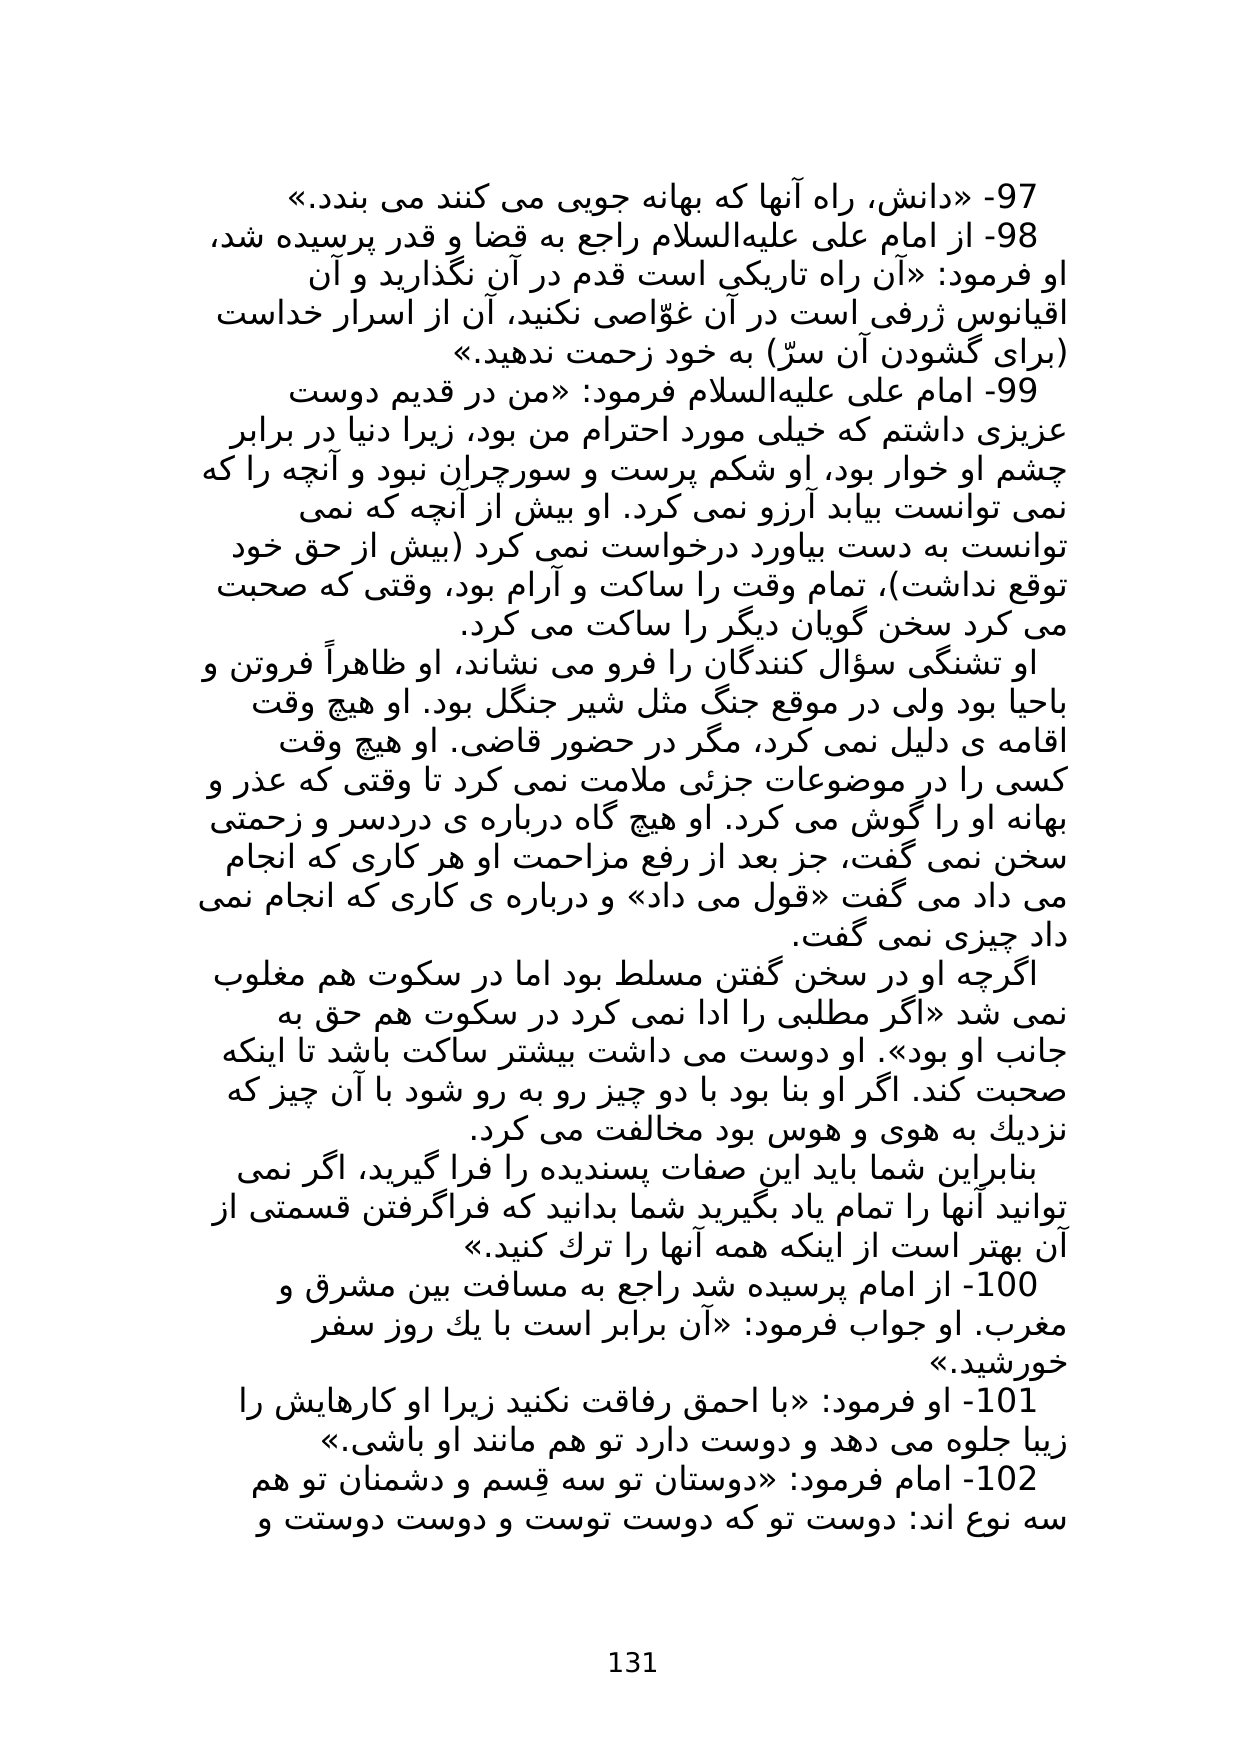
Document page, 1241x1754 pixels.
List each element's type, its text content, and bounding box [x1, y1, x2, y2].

text 101- او فرمود: «با احمق رفاقت نكنيد زيرا او كارهايش را زيبا جلوه مى دهد و دوست دارد تو هم مانند او باشى.» [197, 1382, 1069, 1459]
text 98- از امام على عليه‌السلام راجع به قضا و قدر پرسيده شد، او فرمود: «آن راه تاريكى است قدم در آن نگذاريد و آن اقيانوس ژرفى است در آن غوّاصى نكنيد، آن از اسرار خداست (براى گشودن آن سرّ) به خود زحمت ندهيد.» [197, 216, 1069, 371]
text او تشنگى سؤال كنندگان را فرو مى نشاند، او ظاهراً فروتن و باحيا بود ولى در موقع جنگ مثل شير جنگل بود. او هيچ وقت اقامه ى دليل نمى كرد، مگر در حضور قاضى. او هيچ وقت كسى را در موضوعات جزئى ملامت نمى كرد تا وقتى كه عذر و بهانه او را گوش مى كرد. او هيچ گاه درباره ى دردسر و زحمتى سخن نمى گفت، جز بعد از رفع مزاحمت او هر كارى كه انجام مى داد مى گفت «قول مى داد» و درباره ى كارى كه انجام نمى داد چيزى نمى گفت. [197, 643, 1069, 954]
text بنابراين شما بايد اين صفات پسنديده را فرا گيريد، اگر نمى توانيد آنها را تمام ياد بگيريد شما بدانيد كه فراگرفتن قسمتى از آن بهتر است از اينكه همه آنها را ترك كنيد.» [197, 1148, 1069, 1265]
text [197, 1459, 1069, 1537]
text 100- از امام پرسيده شد راجع به مسافت بين مشرق و مغرب. او جواب فرمود: «آن برابر است با يك روز سفر خورشيد.» [197, 1265, 1069, 1382]
text 99- امام على عليه‌السلام فرمود: «من در قديم دوست عزيزى داشتم كه خيلى مورد احترام من بود، زيرا دنيا در برابر چشم او خوار بود، او شكم پرست و سورچران نبود و آنچه را كه نمى توانست بيابد آرزو نمى كرد. او بيش از آنچه كه نمى توانست به دست بياورد درخواست نمى كرد (بيش از حق خود توقع نداشت)، تمام وقت را ساكت و آرام بود، وقتى كه صحبت مى كرد سخن گويان ديگر را ساكت مى كرد. [197, 371, 1069, 643]
text اگرچه او در سخن گفتن مسلط بود اما در سكوت هم مغلوب نمى شد «اگر مطلبى را ادا نمى كرد در سكوت هم حق به جانب او بود». او دوست مى داشت بيشتر ساكت باشد تا اينكه صحبت كند. اگر او بنا بود با دو چيز رو به رو شود با آن چيز كه نزديك به هوى و هوس بود مخالفت مى كرد. [197, 954, 1069, 1148]
text 97- «دانش، راه آنها كه بهانه جويى مى كنند مى بندد.» [197, 177, 1069, 216]
